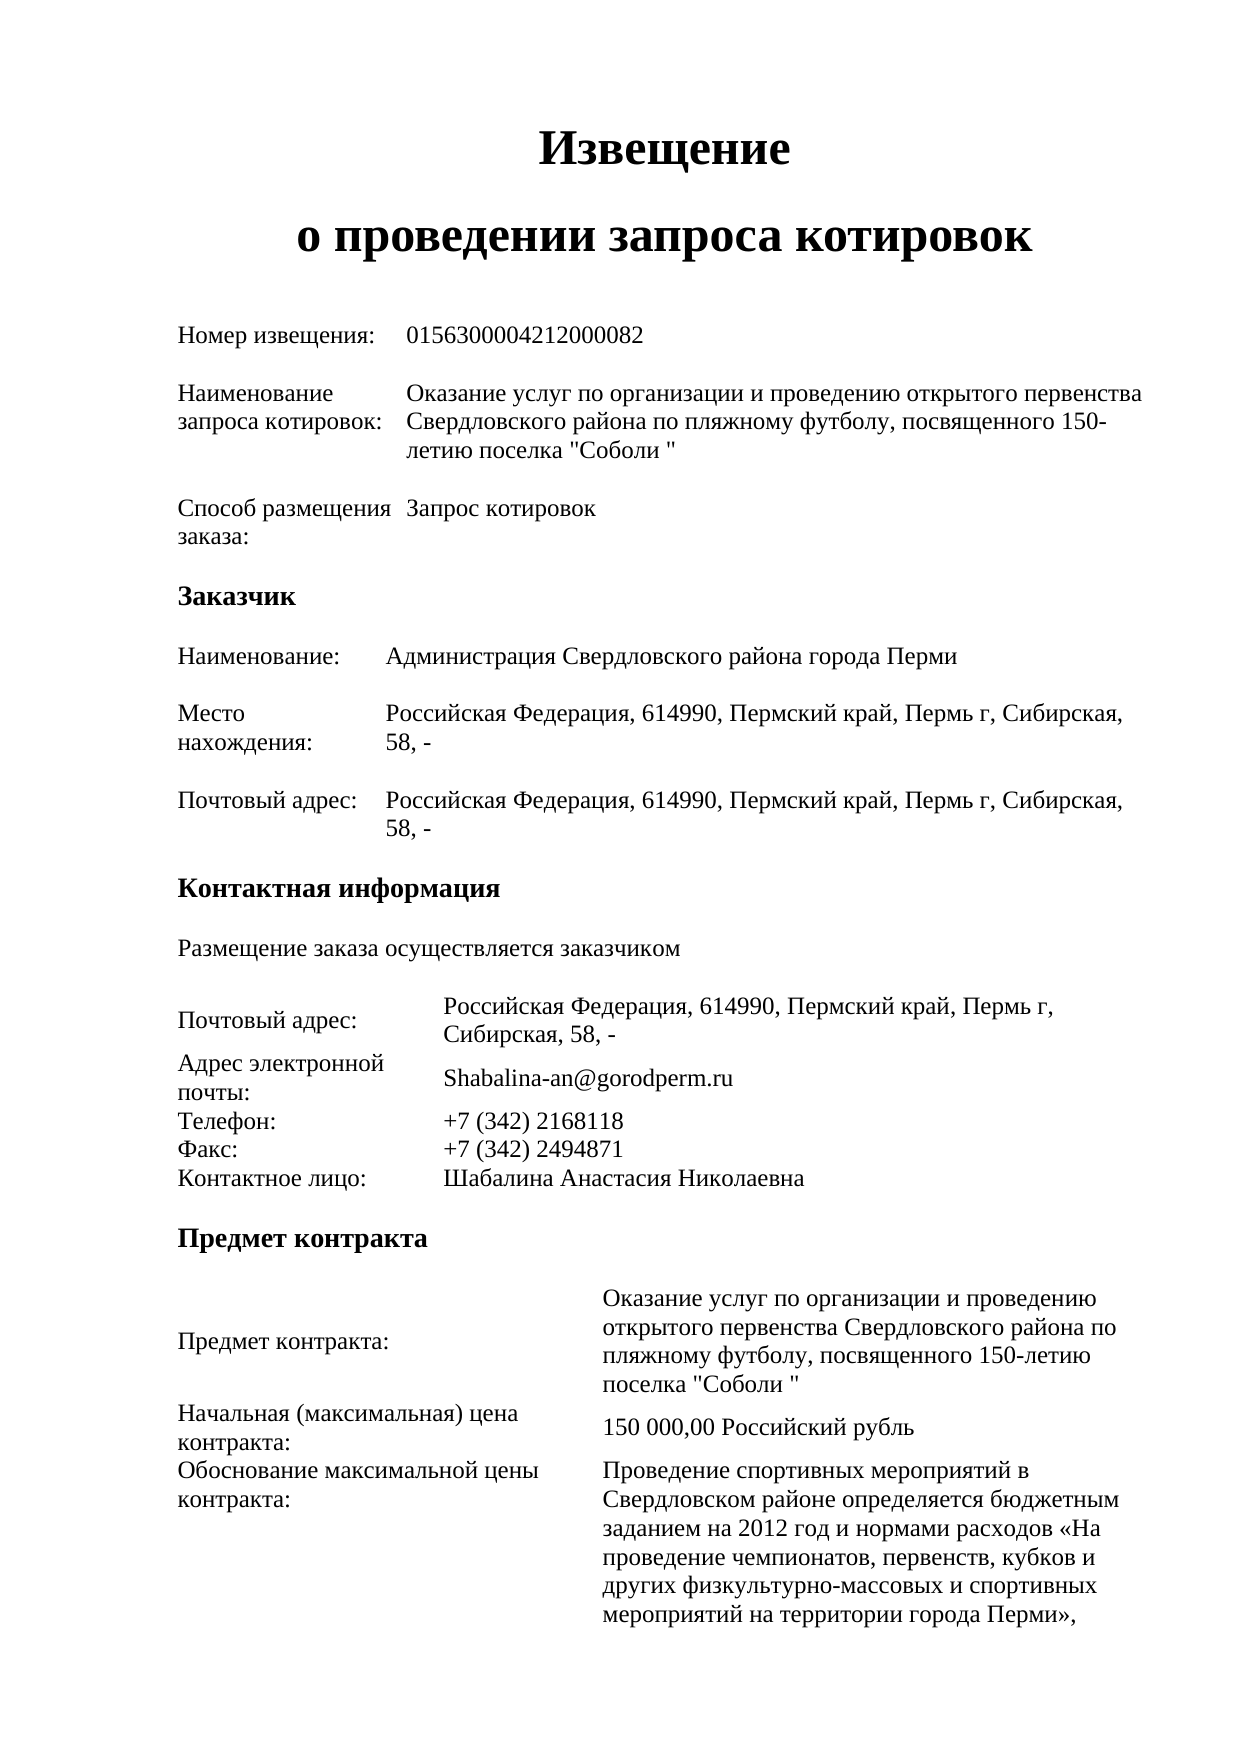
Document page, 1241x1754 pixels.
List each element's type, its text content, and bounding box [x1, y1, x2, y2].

table_cell Телефон: [177, 1106, 443, 1134]
text Извещение [177, 118, 1152, 176]
table_header Почтовый адрес: [177, 991, 443, 1048]
text Заказчик [177, 579, 1152, 612]
table_cell Способ размещения заказа: [177, 464, 406, 550]
table_cell Начальная (максимальная) цена контракта: [177, 1398, 602, 1455]
text Контактная информация [177, 871, 1152, 904]
table_cell Российская Федерация, 614990, Пермский край, Пермь г, Сибирская, 58, - [385, 670, 1152, 756]
table_header Российская Федерация, 614990, Пермский край, Пермь г, Сибирская, 58, - [443, 991, 1152, 1048]
table_cell Место нахождения: [177, 670, 385, 756]
table_header Администрация Свердловского района города Перми [385, 641, 1152, 670]
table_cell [177, 1455, 602, 1628]
table_cell Почтовый адрес: [177, 756, 385, 842]
table_cell Адрес электронной почты: [177, 1048, 443, 1106]
table_cell 150 000,00 Российский рубль [603, 1398, 1152, 1455]
table_cell Российская Федерация, 614990, Пермский край, Пермь г, Сибирская, 58, - [385, 756, 1152, 842]
table_cell Наименование запроса котировок: [177, 349, 406, 464]
table_cell Шабалина Анастасия Николаевна [443, 1163, 1152, 1192]
table_cell +7 (342) 2168118 [443, 1106, 1152, 1134]
table_cell Запрос котировок [406, 464, 1152, 550]
table_cell Оказание услуг по организации и проведению открытого первенства Свердловского района по пляжному футболу, посвященного 150-летию поселка "Соболи " [406, 349, 1152, 464]
table_header Предмет контракта: [177, 1283, 602, 1398]
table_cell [603, 1455, 1152, 1628]
table_cell Shabalina-an@gorodperm.ru [443, 1048, 1152, 1106]
table_cell Факс: [177, 1135, 443, 1163]
table_cell Контактное лицо: [177, 1163, 443, 1192]
table_header Оказание услуг по организации и проведению открытого первенства Свердловского района по пляжному футболу, посвященного 150-летию поселка "Соболи " [603, 1283, 1152, 1398]
table_cell +7 (342) 2494871 [443, 1135, 1152, 1163]
table_header Наименование: [177, 641, 385, 670]
table_header Номер извещения: [177, 320, 406, 349]
text Предмет контракта [177, 1221, 1152, 1254]
table_header 0156300004212000082 [406, 320, 1152, 349]
text о проведении запроса котировок [177, 205, 1152, 262]
text Размещение заказа осуществляется заказчиком [177, 933, 1152, 962]
